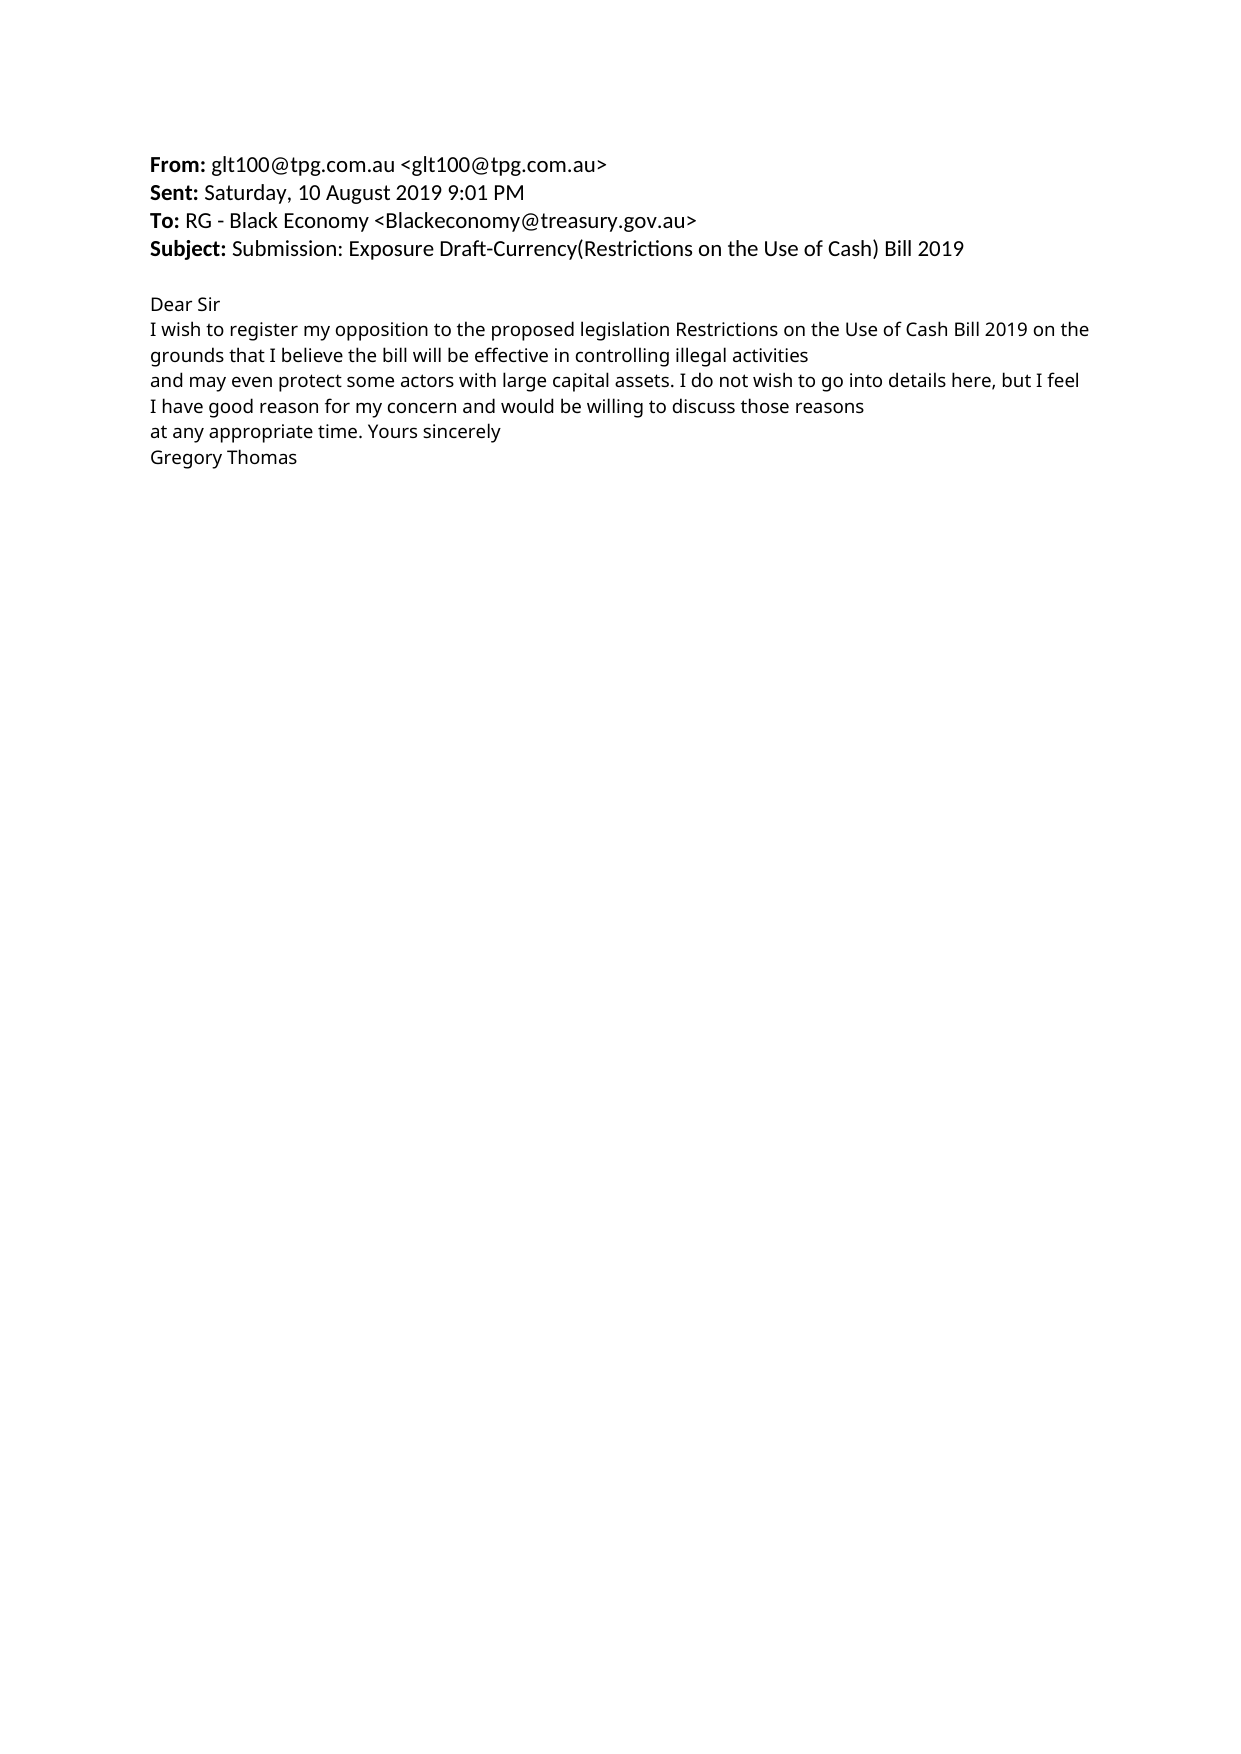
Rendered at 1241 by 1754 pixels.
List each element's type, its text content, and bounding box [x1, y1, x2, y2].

text I wish to register my opposition to the proposed legislation Restrictions on the Use of Cash Bill 2019 on the grounds that I believe the bill will be effective in controlling illegal activities [150, 316, 1090, 367]
text Dear Sir [150, 291, 1090, 316]
text Gregory Thomas [150, 444, 1090, 469]
text From: glt100@tpg.com.au <glt100@tpg.com.au> Sent: Saturday, 10 August 2019 9:01 PM To: RG - Black Economy <Blackeconomy@treasury.gov.au> Subject: Submission: Exposure Draft-Currency(Restrictions on the Use of Cash) Bill 2019 [150, 150, 1090, 262]
text and may even protect some actors with large capital assets. I do not wish to go into details here, but I feel I have good reason for my concern and would be willing to discuss those reasons [150, 367, 1090, 418]
text at any appropriate time. Yours sincerely [150, 418, 1090, 444]
